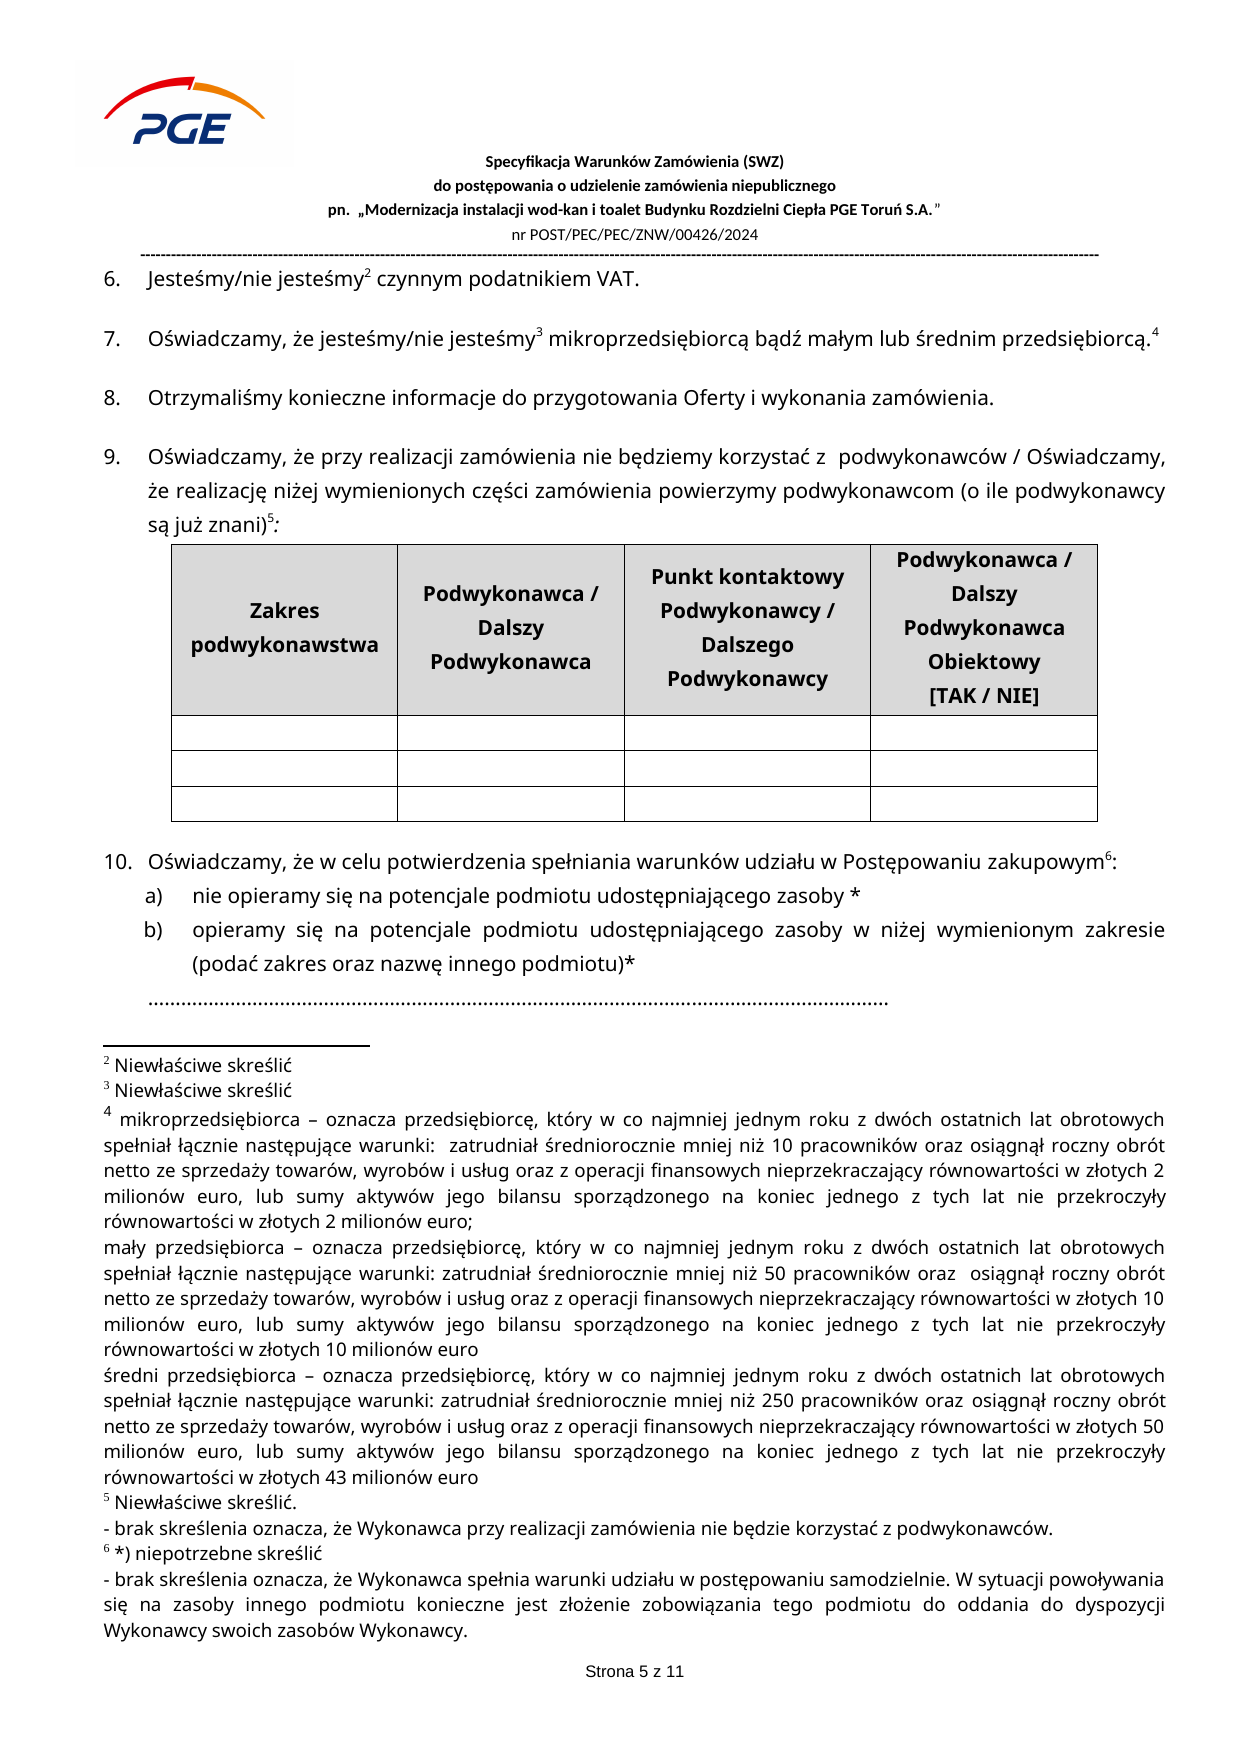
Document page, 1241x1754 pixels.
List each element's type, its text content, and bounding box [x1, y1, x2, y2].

table_header Punkt kontaktowy Podwykonawcy / Dalszego Podwykonawcy [625, 545, 870, 715]
table_cell [871, 787, 1097, 821]
list Oświadczamy, że jesteśmy/nie jesteśmy mikroprzedsiębiorcą bądź małym lub średnim przedsiębiorcą. [103, 324, 1166, 352]
list opieramy się na potencjale podmiotu udostępniającego zasoby w niżej wymienionym zakresie (podać zakres oraz nazwę innego podmiotu)* [162, 915, 1166, 978]
table_cell [398, 716, 624, 750]
list ……………………………………………………………………………………………………………………… [148, 983, 1166, 1012]
table_cell [398, 751, 624, 786]
table_cell [172, 716, 397, 750]
list Oświadczamy, że w celu potwierdzenia spełniania warunków udziału w Postępowaniu zakupowym: [103, 847, 1166, 876]
table_cell [172, 787, 397, 821]
table_header Podwykonawca / Dalszy Podwykonawca Obiektowy [TAK / NIE] [871, 545, 1097, 715]
list nie opieramy się na potencjale podmiotu udostępniającego zasoby * [162, 881, 1166, 910]
list Otrzymaliśmy konieczne informacje do przygotowania Oferty i wykonania zamówienia. [103, 383, 1166, 411]
table_cell [625, 751, 870, 786]
table_header Podwykonawca / Dalszy Podwykonawca [398, 545, 624, 715]
list Oświadczamy, że przy realizacji zamówienia nie będziemy korzystać z podwykonawców / Oświadczamy, że realizację niżej wymienionych części zamówienia powierzymy podwykonawcom (o ile podwykonawcy są już znani): [103, 442, 1166, 538]
table_cell [625, 787, 870, 821]
table_header Zakres podwykonawstwa [172, 545, 397, 715]
list Jesteśmy/nie jesteśmy czynnym podatnikiem VAT. [103, 264, 1166, 293]
table_cell [871, 751, 1097, 786]
table_cell [398, 787, 624, 821]
table_cell [625, 716, 870, 750]
table_cell [871, 716, 1097, 750]
table_cell [172, 751, 397, 786]
picture [75, 60, 294, 167]
